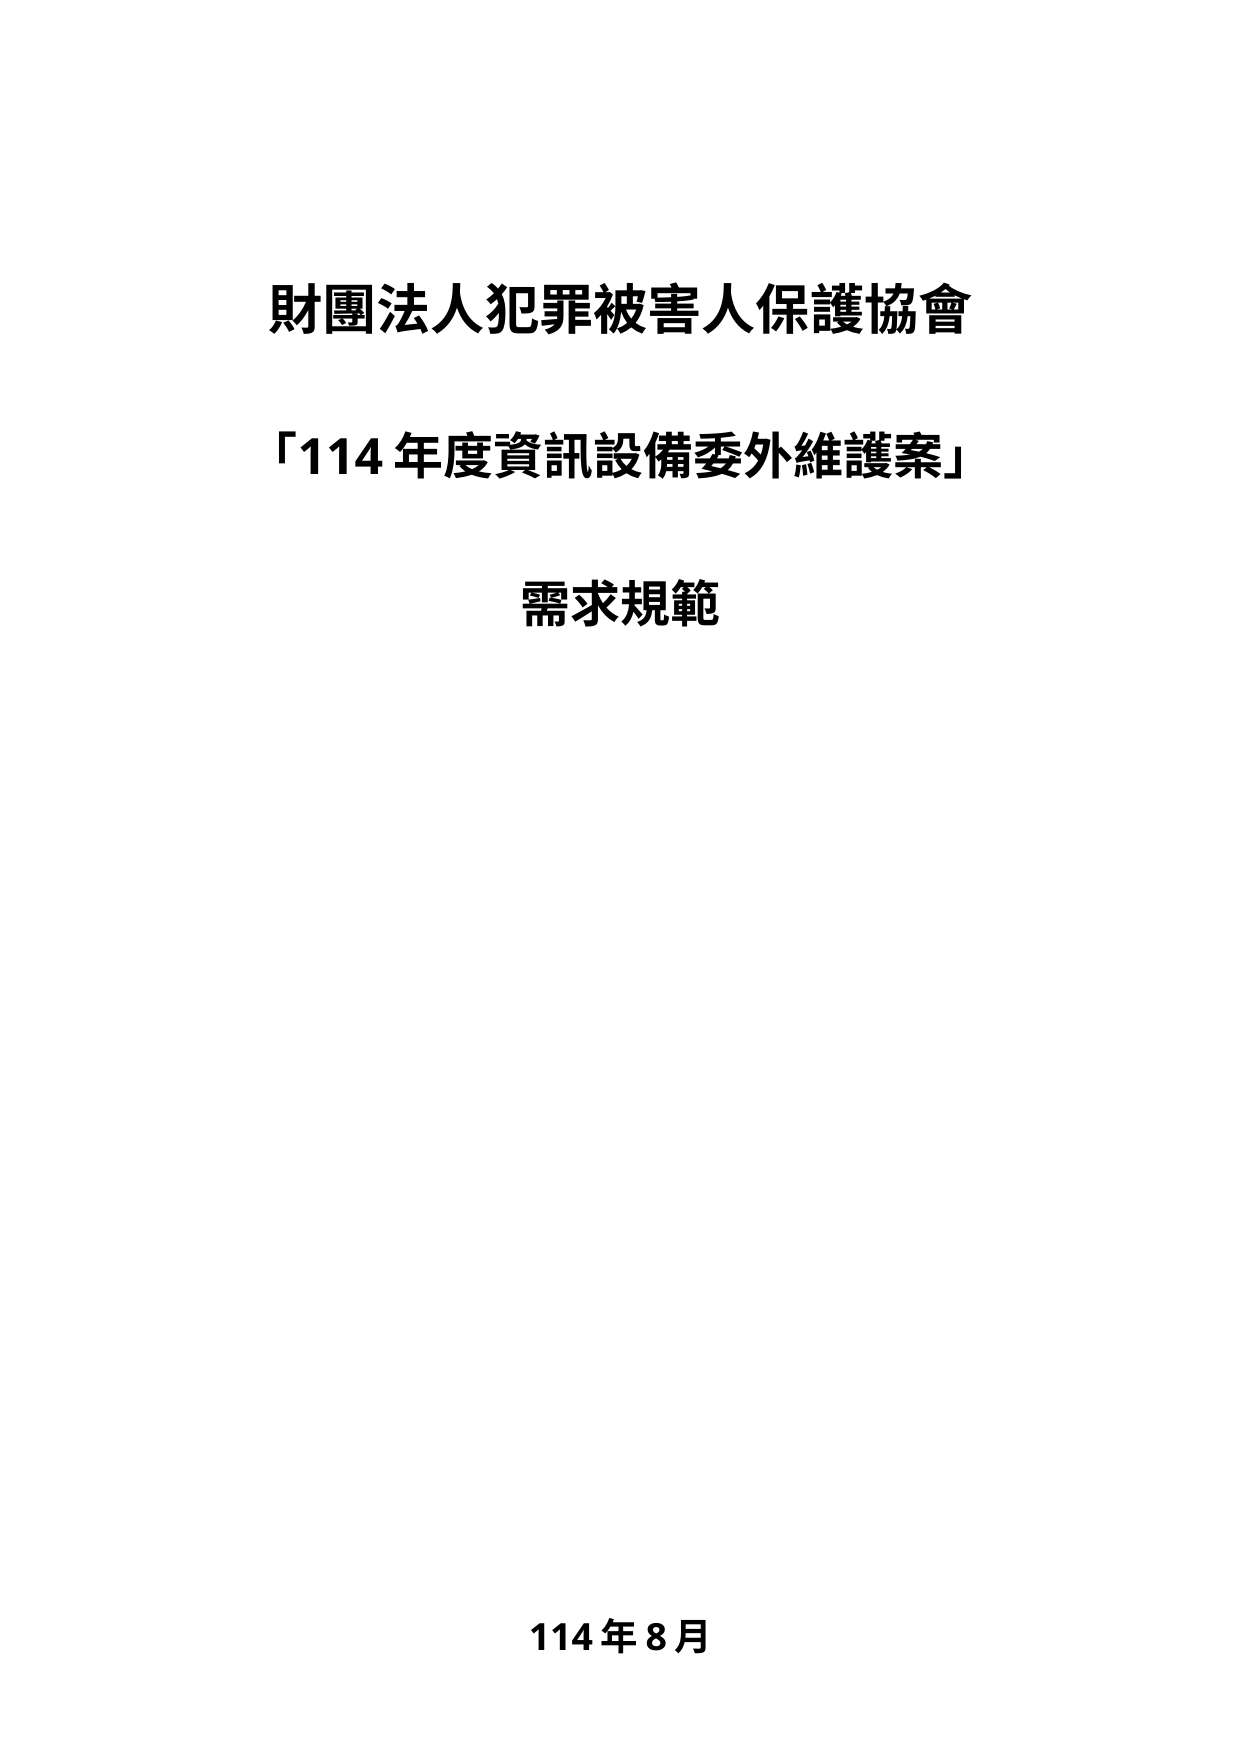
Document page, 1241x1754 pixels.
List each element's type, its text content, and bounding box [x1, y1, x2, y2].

text 「114年度資訊設備委外維護案」 [118, 416, 1122, 489]
text 114年8月 [118, 1606, 1122, 1661]
text 財團法人犯罪被害人保護協會 [118, 281, 1122, 341]
text 需求規範 [118, 564, 1122, 637]
